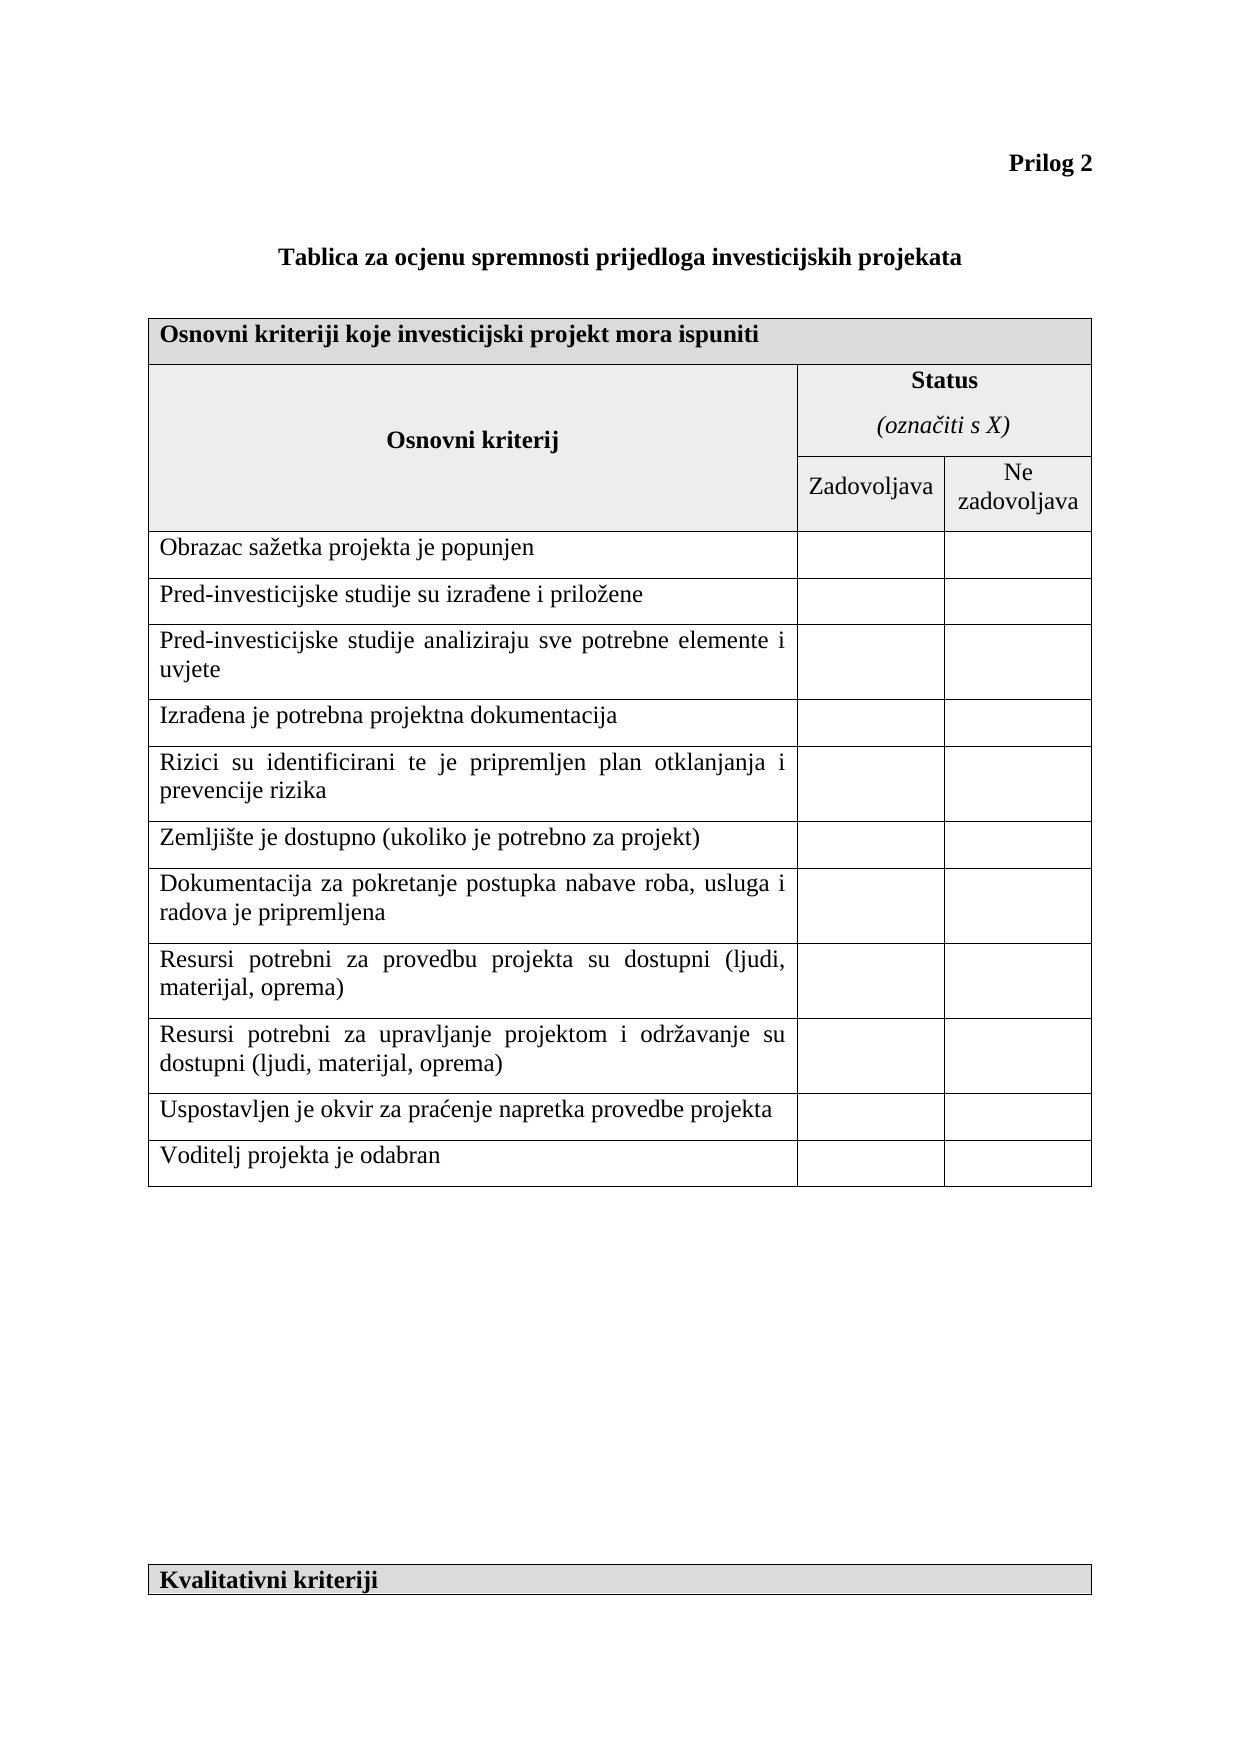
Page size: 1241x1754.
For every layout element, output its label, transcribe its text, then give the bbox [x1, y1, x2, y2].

table_cell Pred-investicijske studije su izrađene i priložene [149, 579, 797, 624]
text Prilog 2 [148, 148, 1093, 176]
table_cell [798, 1094, 944, 1139]
table_cell [945, 1094, 1091, 1139]
table_cell Zadovoljava [798, 457, 944, 531]
table_cell [945, 700, 1091, 746]
table_cell Pred-investicijske studije analiziraju sve potrebne elemente i uvjete [149, 625, 797, 699]
table_cell [945, 944, 1091, 1018]
table_cell Voditelj projekta je odabran [149, 1141, 797, 1186]
table_header Osnovni kriteriji koje investicijski projekt mora ispuniti [149, 319, 1091, 364]
table_cell Izrađena je potrebna projektna dokumentacija [149, 700, 797, 746]
table_cell [798, 747, 944, 821]
table_cell [798, 579, 944, 624]
table_cell [798, 1019, 944, 1093]
table_cell [798, 822, 944, 867]
table_cell Obrazac sažetka projekta je popunjen [149, 532, 797, 578]
table_cell [798, 532, 944, 578]
table_cell [798, 944, 944, 1018]
table_cell Ne zadovoljava [945, 457, 1091, 531]
text Tablica za ocjenu spremnosti prijedloga investicijskih projekata [148, 242, 1093, 271]
table_cell [945, 869, 1091, 943]
table_cell [945, 625, 1091, 699]
table_cell Status (označiti s X) [798, 365, 1091, 456]
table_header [149, 1565, 1091, 1593]
table_cell Resursi potrebni za provedbu projekta su dostupni (ljudi, materijal, oprema) [149, 944, 797, 1018]
table_cell [945, 532, 1091, 578]
table_cell Resursi potrebni za upravljanje projektom i održavanje su dostupni (ljudi, materijal, oprema) [149, 1019, 797, 1093]
table_cell [798, 700, 944, 746]
table_cell [945, 1141, 1091, 1186]
table_cell Osnovni kriterij [149, 365, 797, 531]
table_cell Zemljište je dostupno (ukoliko je potrebno za projekt) [149, 822, 797, 867]
table_cell [945, 747, 1091, 821]
table_cell [798, 625, 944, 699]
table_cell Rizici su identificirani te je pripremljen plan otklanjanja i prevencije rizika [149, 747, 797, 821]
table_cell [798, 869, 944, 943]
table_cell [798, 1141, 944, 1186]
table_cell Dokumentacija za pokretanje postupka nabave roba, usluga i radova je pripremljena [149, 869, 797, 943]
table_cell [945, 1019, 1091, 1093]
table_cell Uspostavljen je okvir za praćenje napretka provedbe projekta [149, 1094, 797, 1139]
table_cell [945, 822, 1091, 867]
table_cell [945, 579, 1091, 624]
